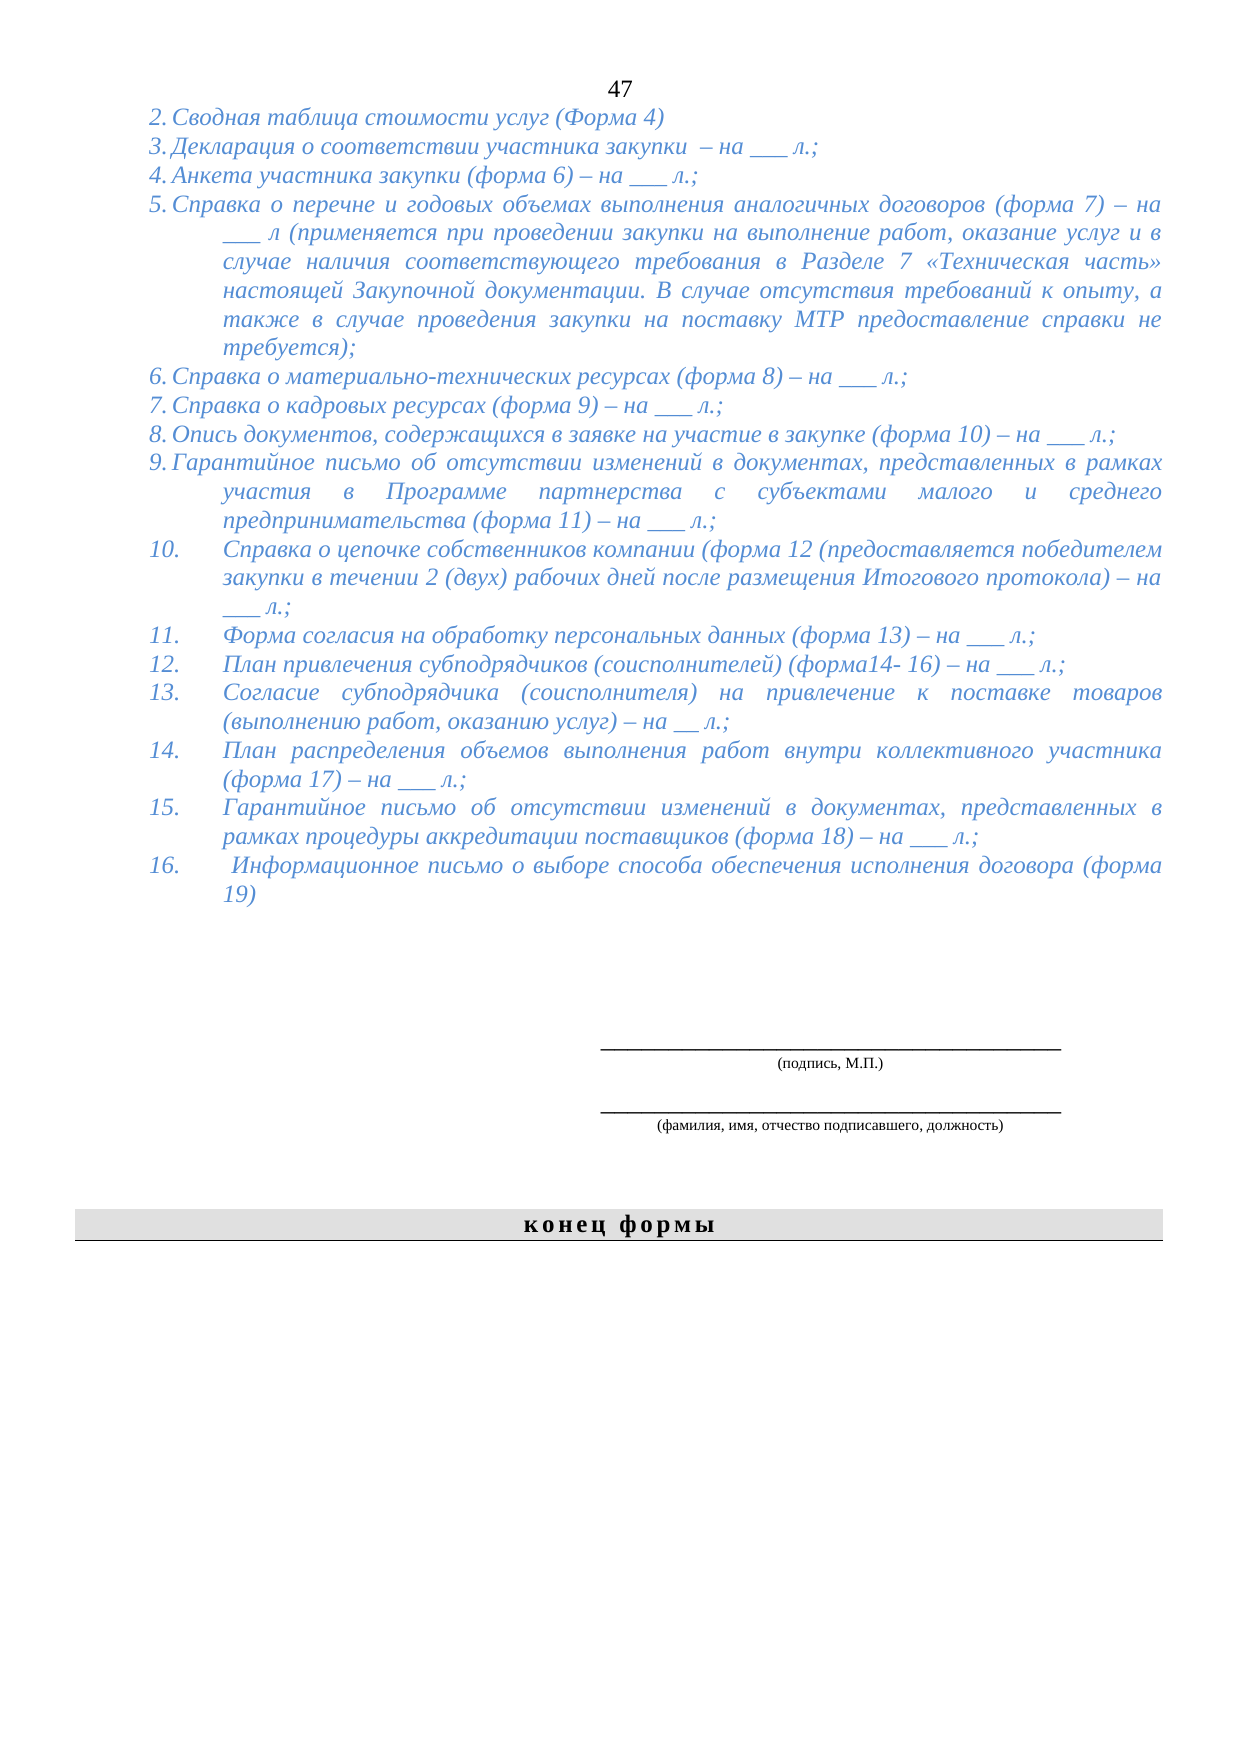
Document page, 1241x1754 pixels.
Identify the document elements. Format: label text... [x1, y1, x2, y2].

list Информационное письмо о выборе способа обеспечения исполнения договора (форма 19) [149, 850, 1165, 907]
list Справка о кадровых ресурсах (форма 9) – на ___ л.; [149, 390, 1165, 419]
list Анкета участника закупки (форма 6) – на ___ л.; [149, 160, 1165, 189]
list Декларация о соответствии участника закупки – на ___ л.; [149, 131, 1165, 160]
list Форма согласия на обработку персональных данных (форма 13) – на ___ л.; [149, 620, 1165, 649]
list План распределения объемов выполнения работ внутри коллективного участника (форма 17) – на ___ л.; [149, 735, 1165, 792]
list Гарантийное письмо об отсутствии изменений в документах, представленных в рамках процедуры аккредитации поставщиков (форма 18) – на ___ л.; [149, 792, 1165, 850]
table_header __________________________________ (подпись, М.П.) [588, 1023, 1072, 1085]
list Опись документов, содержащихся в заявке на участие в закупке (форма 10) – на ___ л.; [149, 419, 1165, 447]
list Сводная таблица стоимости услуг (Форма 4) [149, 102, 1165, 131]
list План привлечения субподрядчиков (соисполнителей) (форма14- 16) – на ___ л.; [149, 649, 1165, 677]
list Согласие субподрядчика (соисполнителя) на привлечение к поставке товаров (выполнению работ, оказанию услуг) – на __ л.; [149, 677, 1165, 735]
table_cell __________________________________ (фамилия, имя, отчество подписавшего, должность) [588, 1085, 1072, 1147]
list Справка о материально-технических ресурсах (форма 8) – на ___ л.; [149, 361, 1165, 390]
list Справка о перечне и годовых объемах выполнения аналогичных договоров (форма 7) – на ___ л (применяется при проведении закупки на выполнение работ, оказание услуг и в случае наличия соответствующего требования в Разделе 7 «Техническая часть» настоящей Закупочной документации. В случае отсутствия требований к опыту, а также в случае проведения закупки на поставку МТР предоставление справки не требуется); [149, 189, 1165, 361]
list Справка о цепочке собственников компании (форма 12 (предоставляется победителем закупки в течении 2 (двух) рабочих дней после размещения Итогового протокола) – на ___ л.; [149, 534, 1165, 620]
text конец формы [75, 1209, 1163, 1240]
list Гарантийное письмо об отсутствии изменений в документах, представленных в рамках участия в Программе партнерства с субъектами малого и среднего предпринимательства (форма 11) – на ___ л.; [149, 447, 1165, 534]
